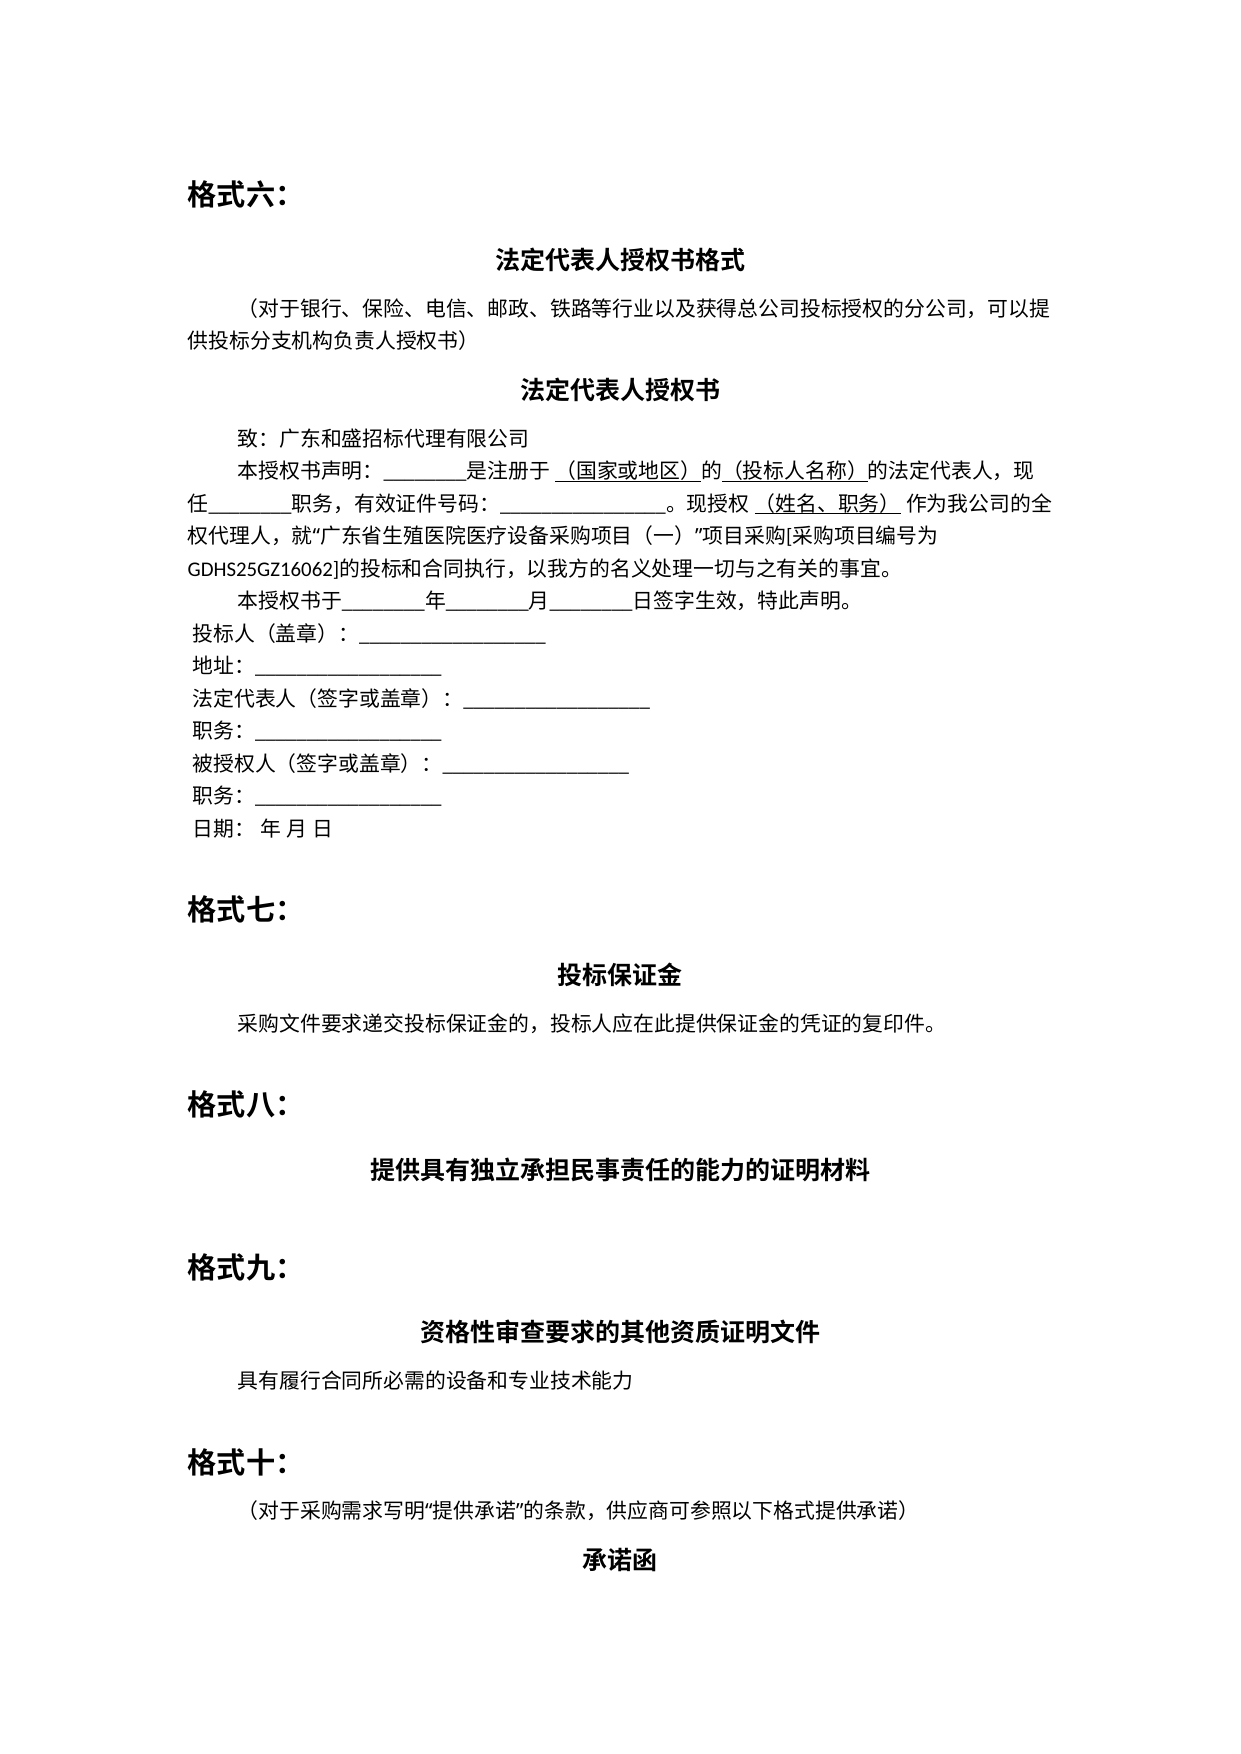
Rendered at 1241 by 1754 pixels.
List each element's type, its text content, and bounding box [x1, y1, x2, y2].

text 致：广东和盛招标代理有限公司 [187, 422, 1053, 454]
text 职务：__________________ [187, 779, 1053, 812]
text 地址：__________________ [187, 649, 1053, 682]
text 法定代表人（签字或盖章）：__________________ [187, 682, 1053, 714]
text （对于采购需求写明“提供承诺”的条款，供应商可参照以下格式提供承诺） [187, 1494, 1053, 1527]
text 被授权人（签字或盖章）：__________________ [187, 747, 1053, 779]
text 格式十： [187, 1429, 1053, 1494]
text 格式八： [187, 1072, 1053, 1137]
text 法定代表人授权书 [187, 357, 1053, 422]
text 本授权书声明：________是注册于 （国家或地区）的（投标人名称）的法定代表人，现任________职务，有效证件号码：________________。现授权 （姓名、职务） 作为我公司的全权代理人，就“广东省生殖医院医疗设备采购项目（一）”项目采购[采购项目编号为GDHS25GZ16062]的投标和合同执行，以我方的名义处理一切与之有关的事宜。 [187, 454, 1053, 584]
text 投标人（盖章）：__________________ [187, 617, 1053, 649]
text 采购文件要求递交投标保证金的，投标人应在此提供保证金的凭证的复印件。 [187, 1007, 1053, 1039]
text 格式七： [187, 877, 1053, 942]
text 格式九： [187, 1234, 1053, 1299]
text 提供具有独立承担民事责任的能力的证明材料 [187, 1137, 1053, 1202]
text 承诺函 [187, 1527, 1053, 1592]
text 职务：__________________ [187, 714, 1053, 747]
text 投标保证金 [187, 942, 1053, 1007]
text 日期： 年 月 日 [187, 812, 1053, 844]
text 法定代表人授权书格式 [187, 227, 1053, 292]
text （对于银行、保险、电信、邮政、铁路等行业以及获得总公司投标授权的分公司，可以提供投标分支机构负责人授权书） [187, 292, 1053, 357]
text 本授权书于________年________月________日签字生效，特此声明。 [187, 584, 1053, 617]
text 格式六： [187, 162, 1053, 227]
text 资格性审查要求的其他资质证明文件 [187, 1299, 1053, 1364]
text 具有履行合同所必需的设备和专业技术能力 [187, 1364, 1053, 1397]
